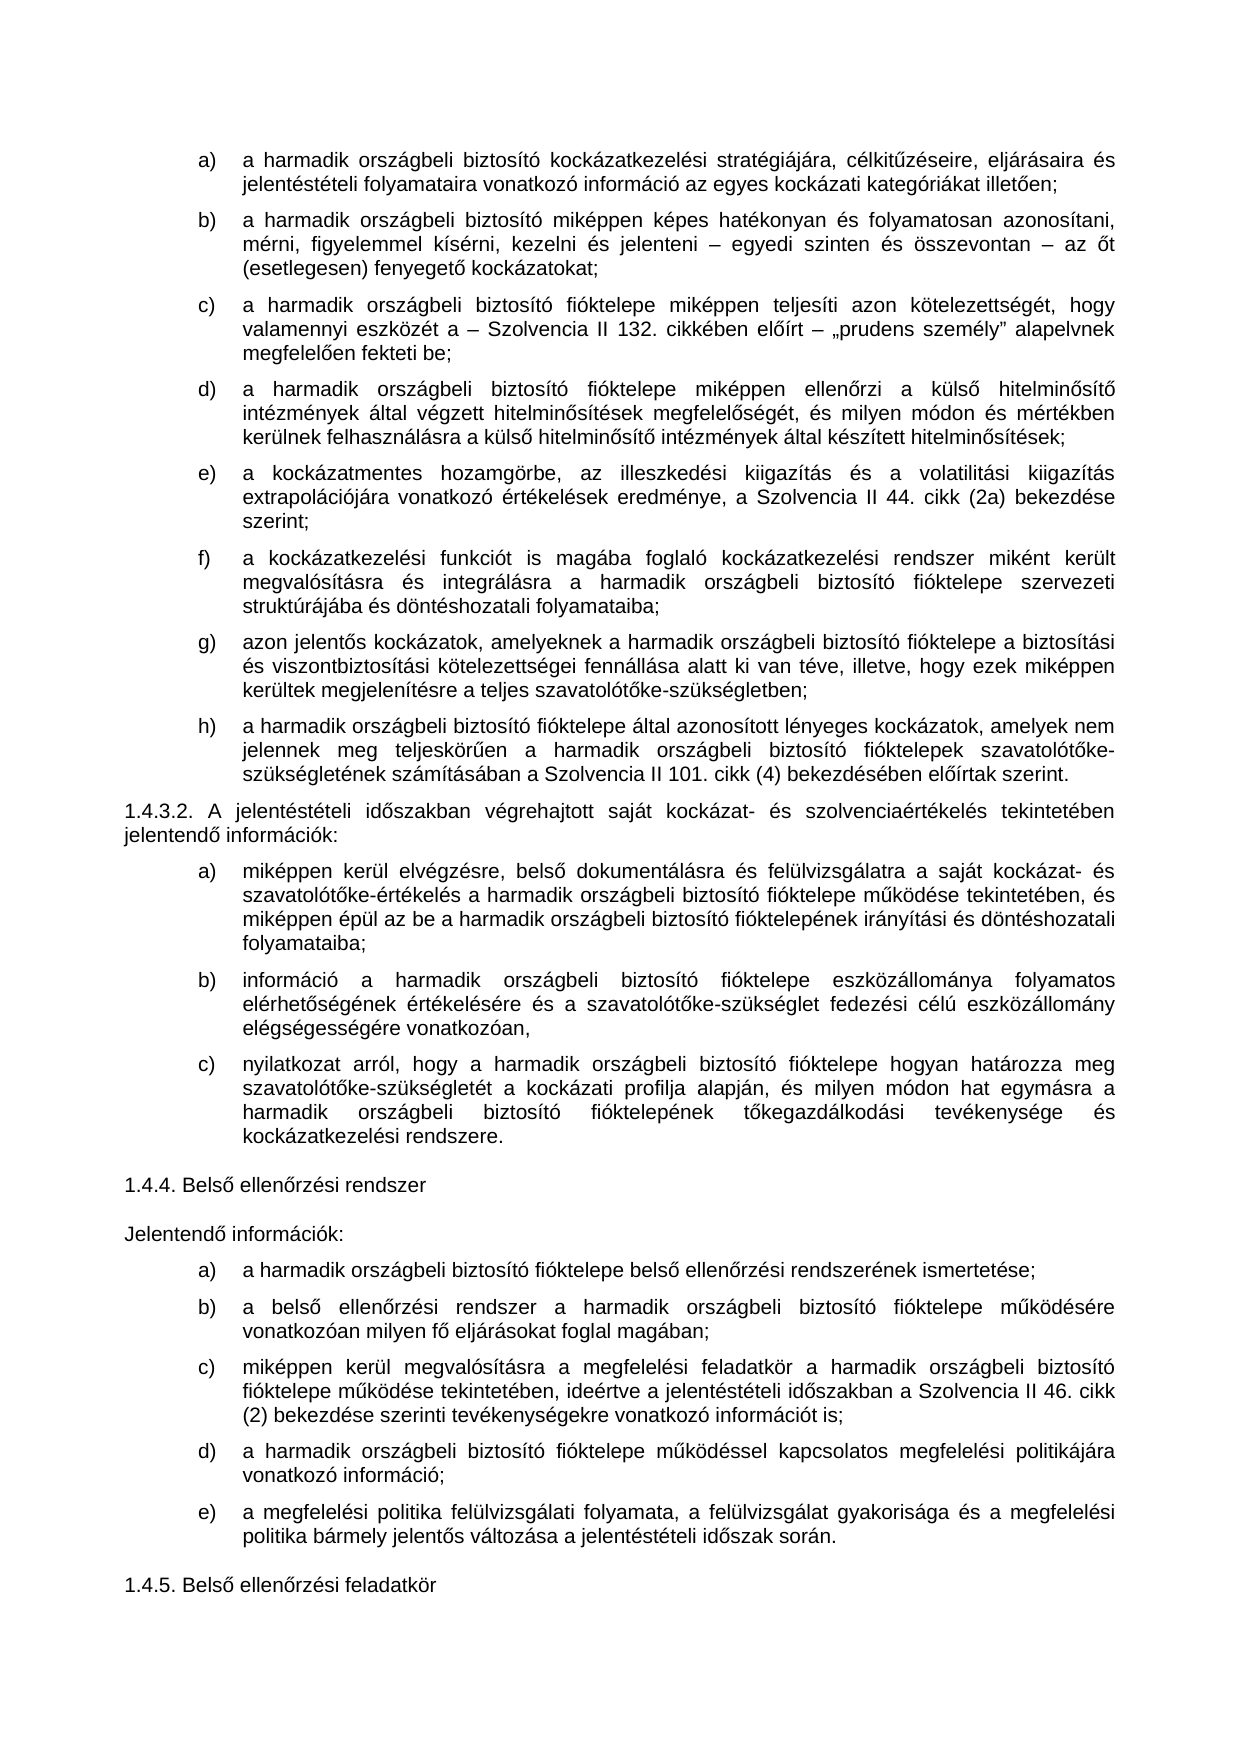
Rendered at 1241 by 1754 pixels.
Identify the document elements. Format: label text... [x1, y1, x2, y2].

text 1.4.5. Belső ellenőrzési feladatkör [124, 1573, 1116, 1597]
list a kockázatmentes hozamgörbe, az illeszkedési kiigazítás és a volatilitási kiigazítás extrapolációjára vonatkozó értékelések eredménye, a Szolvencia II 44. cikk (2a) bekezdése szerint; [198, 461, 1116, 533]
text 1.4.4. Belső ellenőrzési rendszer [124, 1173, 1116, 1197]
list miképpen kerül megvalósításra a megfelelési feladatkör a harmadik országbeli biztosító fióktelepe működése tekintetében, ideértve a jelentéstételi időszakban a Szolvencia II 46. cikk (2) bekezdése szerinti tevékenységekre vonatkozó információt is; [198, 1355, 1116, 1427]
text Jelentendő információk: [124, 1222, 1116, 1246]
list nyilatkozat arról, hogy a harmadik országbeli biztosító fióktelepe hogyan határozza meg szavatolótőke-szükségletét a kockázati profilja alapján, és milyen módon hat egymásra a harmadik országbeli biztosító fióktelepének tőkegazdálkodási tevékenysége és kockázatkezelési rendszere. [198, 1052, 1116, 1148]
list a harmadik országbeli biztosító fióktelepe miképpen ellenőrzi a külső hitelminősítő intézmények által végzett hitelminősítések megfelelőségét, és milyen módon és mértékben kerülnek felhasználásra a külső hitelminősítő intézmények által készített hitelminősítések; [198, 377, 1116, 449]
text 1.4.3.2. A jelentéstételi időszakban végrehajtott saját kockázat- és szolvenciaértékelés tekintetében jelentendő információk: [124, 799, 1116, 847]
list a harmadik országbeli biztosító kockázatkezelési stratégiájára, célkitűzéseire, eljárásaira és jelentéstételi folyamataira vonatkozó információ az egyes kockázati kategóriákat illetően; [198, 148, 1116, 196]
list a harmadik országbeli biztosító fióktelepe belső ellenőrzési rendszerének ismertetése; [198, 1258, 1116, 1282]
list a harmadik országbeli biztosító fióktelepe miképpen teljesíti azon kötelezettségét, hogy valamennyi eszközét a – Szolvencia II 132. cikkében előírt – „prudens személy” alapelvnek megfelelően fekteti be; [198, 292, 1116, 364]
list a harmadik országbeli biztosító miképpen képes hatékonyan és folyamatosan azonosítani, mérni, figyelemmel kísérni, kezelni és jelenteni – egyedi szinten és összevontan – az őt (esetlegesen) fenyegető kockázatokat; [198, 208, 1116, 280]
list a megfelelési politika felülvizsgálati folyamata, a felülvizsgálat gyakorisága és a megfelelési politika bármely jelentős változása a jelentéstételi időszak során. [198, 1500, 1116, 1548]
list azon jelentős kockázatok, amelyeknek a harmadik országbeli biztosító fióktelepe a biztosítási és viszontbiztosítási kötelezettségei fennállása alatt ki van téve, illetve, hogy ezek miképpen kerültek megjelenítésre a teljes szavatolótőke-szükségletben; [198, 630, 1116, 702]
list miképpen kerül elvégzésre, belső dokumentálásra és felülvizsgálatra a saját kockázat- és szavatolótőke-értékelés a harmadik országbeli biztosító fióktelepe működése tekintetében, és miképpen épül az be a harmadik országbeli biztosító fióktelepének irányítási és döntéshozatali folyamataiba; [198, 859, 1116, 955]
list a harmadik országbeli biztosító fióktelepe által azonosított lényeges kockázatok, amelyek nem jelennek meg teljeskörűen a harmadik országbeli biztosító fióktelepek szavatolótőke-szükségletének számításában a Szolvencia II 101. cikk (4) bekezdésében előírtak szerint. [198, 714, 1116, 786]
list a belső ellenőrzési rendszer a harmadik országbeli biztosító fióktelepe működésére vonatkozóan milyen fő eljárásokat foglal magában; [198, 1294, 1116, 1342]
list információ a harmadik országbeli biztosító fióktelepe eszközállománya folyamatos elérhetőségének értékelésére és a szavatolótőke-szükséglet fedezési célú eszközállomány elégségességére vonatkozóan, [198, 967, 1116, 1039]
list a harmadik országbeli biztosító fióktelepe működéssel kapcsolatos megfelelési politikájára vonatkozó információ; [198, 1439, 1116, 1487]
list a kockázatkezelési funkciót is magába foglaló kockázatkezelési rendszer miként került megvalósításra és integrálásra a harmadik országbeli biztosító fióktelepe szervezeti struktúrájába és döntéshozatali folyamataiba; [198, 546, 1116, 617]
